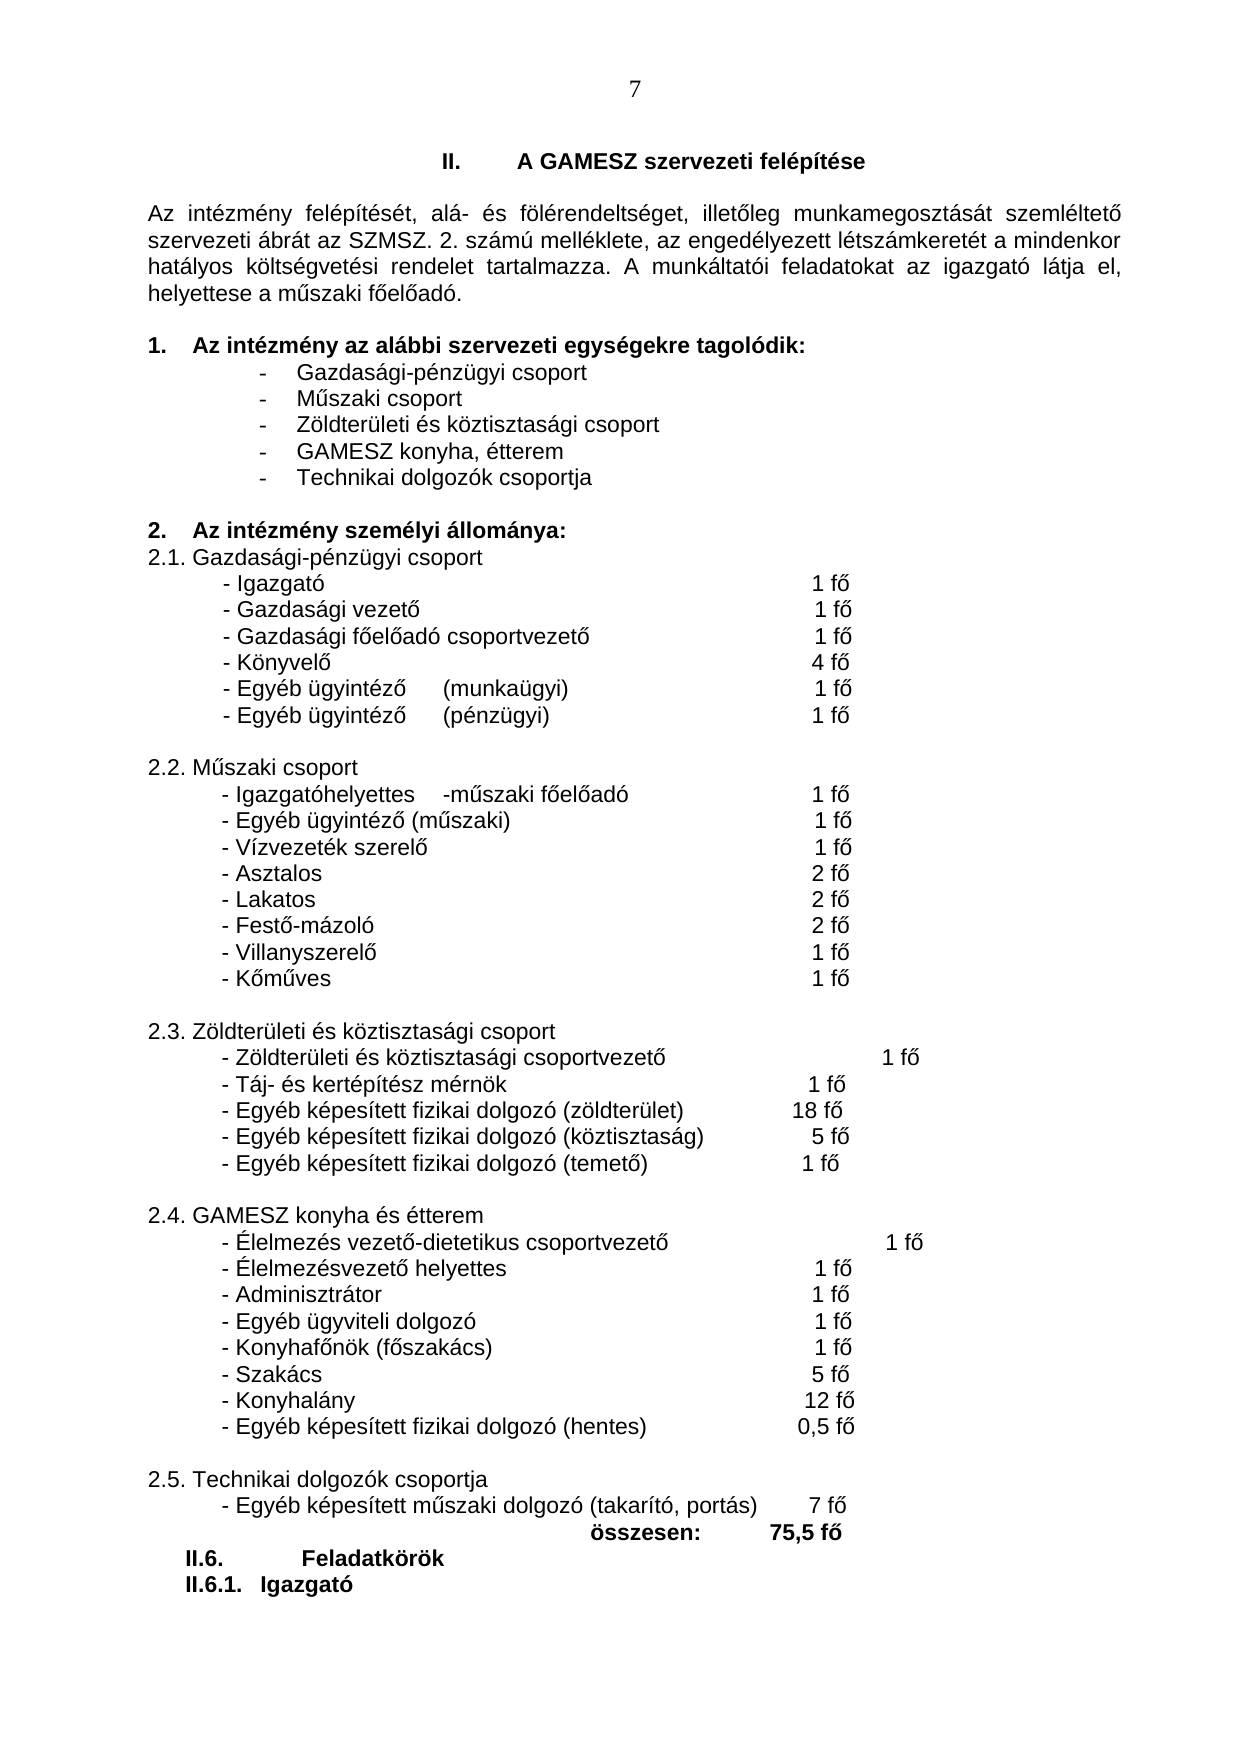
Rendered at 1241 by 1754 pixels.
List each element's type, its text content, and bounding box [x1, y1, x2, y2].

text - Szakács 5 fő [148, 1361, 1122, 1387]
list Gazdasági-pénzügyi csoport [259, 358, 1122, 385]
text - Egyéb ügyintéző (műszaki) 1 fő [148, 807, 1122, 833]
text - Kőműves 1 fő [148, 965, 1122, 992]
text - Zöldterületi és köztisztasági csoportvezető 1 fő [148, 1044, 1122, 1071]
text 2.3. Zöldterületi és köztisztasági csoport [148, 1018, 1122, 1044]
list Zöldterületi és köztisztasági csoport [259, 411, 1122, 438]
list A GAMESZ szervezeti felépítése [185, 148, 1122, 174]
text - Egyéb képesített fizikai dolgozó (temető) 1 fő [148, 1150, 1122, 1176]
text 2.5. Technikai dolgozók csoportja [148, 1466, 1122, 1492]
list Feladatkörök [185, 1545, 1122, 1571]
text - Igazgatóhelyettes -műszaki főelőadó 1 fő [148, 781, 1122, 807]
text - Könyvelő 4 fő [148, 649, 1122, 675]
text - Villanyszerelő 1 fő [148, 939, 1122, 965]
text - Konyhafőnök (főszakács) 1 fő [148, 1334, 1122, 1361]
text - Egyéb ügyintéző (pénzügyi) 1 fő [148, 702, 1122, 728]
text - Egyéb ügyviteli dolgozó 1 fő [148, 1308, 1122, 1334]
text - Táj- és kertépítész mérnök 1 fő [148, 1071, 1122, 1097]
list Az intézmény az alábbi szervezeti egységekre tagolódik: [148, 332, 1122, 358]
text - Egyéb ügyintéző (munkaügyi) 1 fő [148, 675, 1122, 702]
text 2.2. Műszaki csoport [148, 754, 1122, 781]
text - Festő-mázoló 2 fő [148, 912, 1122, 939]
text - Konyhalány 12 fő [148, 1387, 1122, 1413]
text - Egyéb képesített fizikai dolgozó (köztisztaság) 5 fő [148, 1123, 1122, 1150]
text 2.4. GAMESZ konyha és étterem [148, 1202, 1122, 1229]
text - Élelmezés vezető-dietetikus csoportvezető 1 fő [148, 1229, 1122, 1255]
list Igazgató [185, 1571, 1122, 1598]
text - Igazgató 1 fő [148, 570, 1122, 596]
list Technikai dolgozók csoportja [259, 464, 1122, 491]
text - Vízvezeték szerelő 1 fő [148, 833, 1122, 860]
text - Gazdasági főelőadó csoportvezető 1 fő [148, 623, 1122, 649]
text 2.1. Gazdasági-pénzügyi csoport [148, 543, 1122, 570]
text - Gazdasági vezető 1 fő [148, 596, 1122, 623]
text összesen: 75,5 fő [148, 1519, 1122, 1545]
text - Egyéb képesített műszaki dolgozó (takarító, portás) 7 fő [148, 1492, 1122, 1519]
list Műszaki csoport [259, 385, 1122, 411]
text - Egyéb képesített fizikai dolgozó (hentes) 0,5 fő [148, 1413, 1122, 1439]
list GAMESZ konyha, étterem [259, 438, 1122, 464]
text - Lakatos 2 fő [148, 886, 1122, 912]
text Az intézmény felépítését, alá- és fölérendeltséget, illetőleg munkamegosztását szemléltető szervezeti ábrát az SZMSZ. 2. számú melléklete, az engedélyezett létszámkeretét a mindenkor hatályos költségvetési rendelet tartalmazza. A munkáltatói feladatokat az igazgató látja el, helyettese a műszaki főelőadó. [148, 200, 1122, 306]
list Az intézmény személyi állománya: [148, 517, 1122, 543]
text - Asztalos 2 fő [148, 860, 1122, 886]
text - Egyéb képesített fizikai dolgozó (zöldterület) 18 fő [148, 1097, 1122, 1123]
text - Adminisztrátor 1 fő [148, 1281, 1122, 1308]
text - Élelmezésvezető helyettes 1 fő [148, 1255, 1122, 1281]
